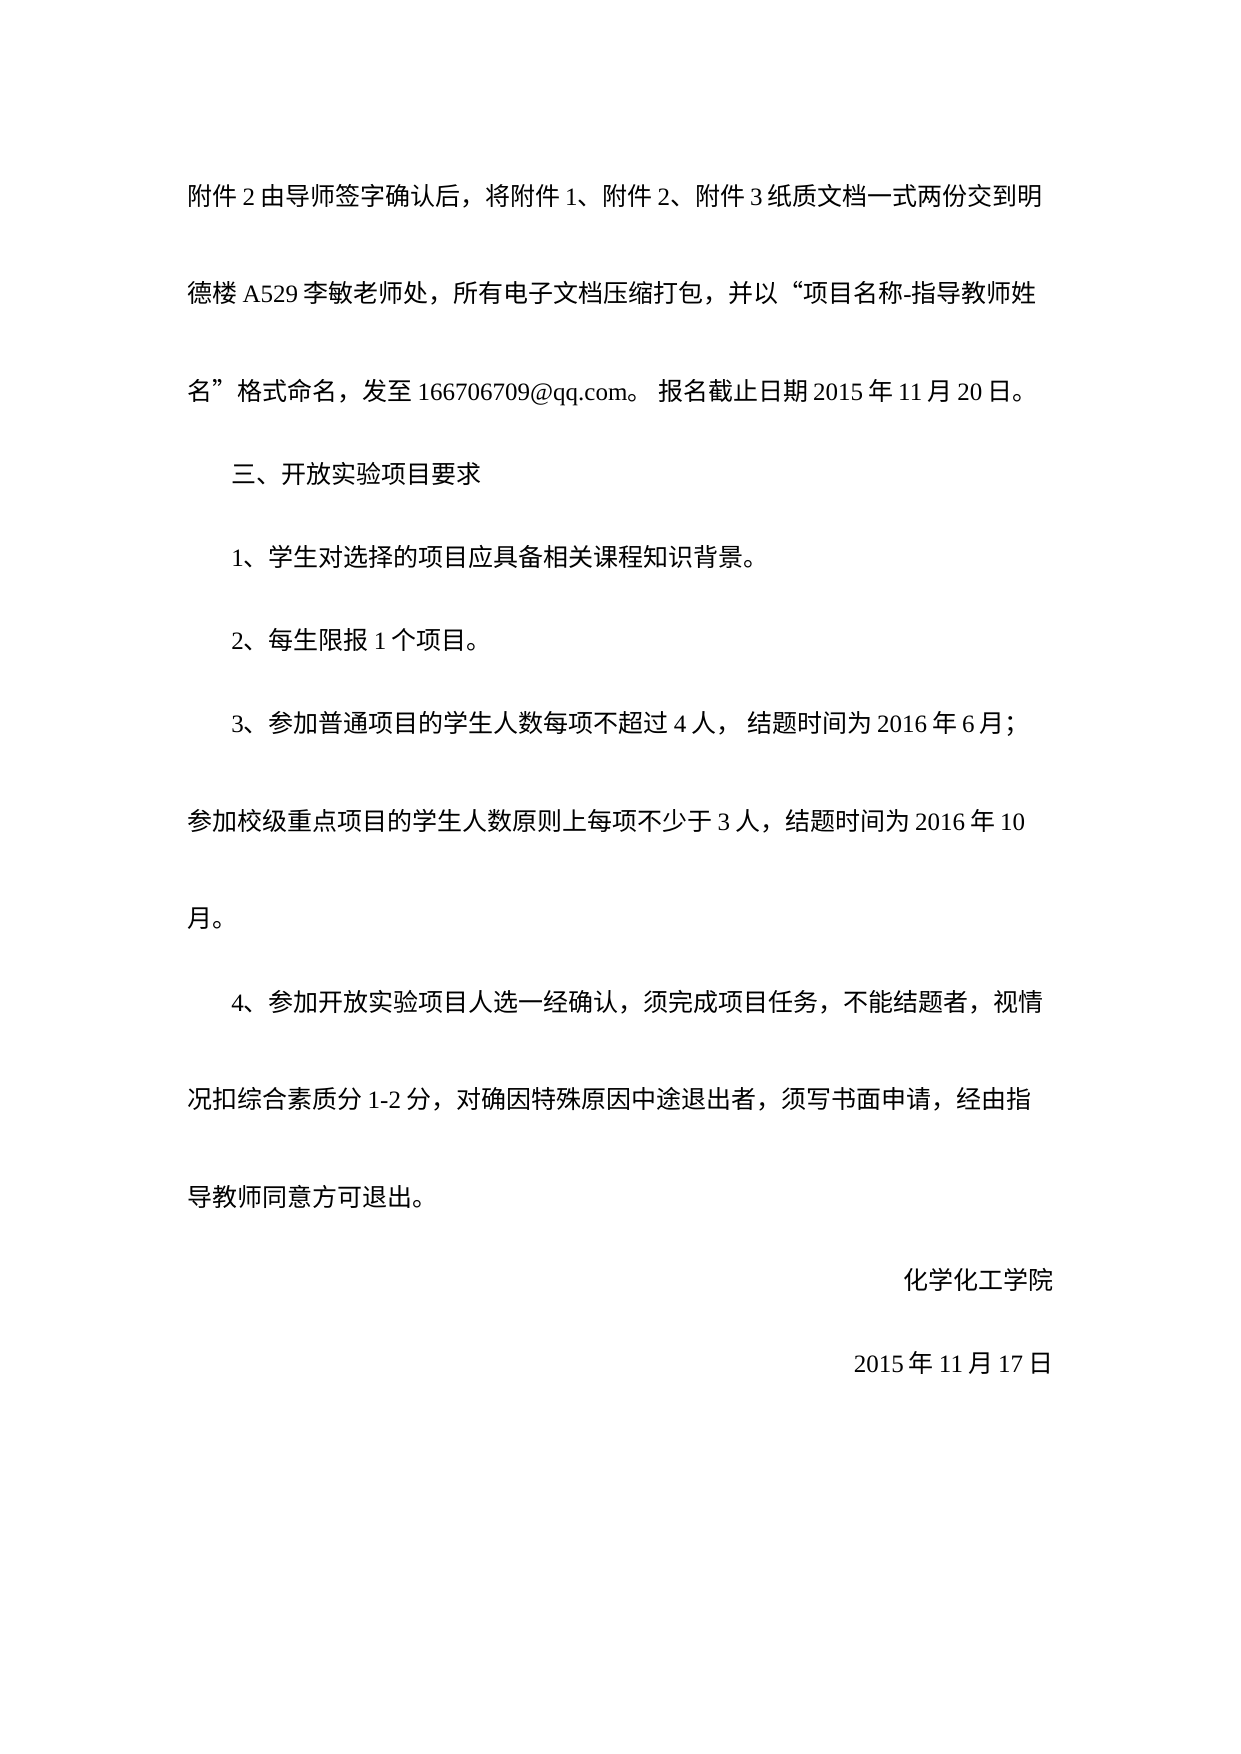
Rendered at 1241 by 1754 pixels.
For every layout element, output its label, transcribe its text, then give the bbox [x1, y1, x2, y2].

text 2015年11月17日 [187, 1329, 1053, 1394]
text 三、开放实验项目要求 [187, 440, 1053, 505]
text 4、参加开放实验项目人选一经确认，须完成项目任务，不能结题者，视情况扣综合素质分1-2分，对确因特殊原因中途退出者，须写书面申请，经由指导教师同意方可退出。 [187, 968, 1053, 1228]
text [187, 162, 1053, 422]
text 1、学生对选择的项目应具备相关课程知识背景。 [187, 523, 1053, 588]
text 3、参加普通项目的学生人数每项不超过4人， 结题时间为2016年6月；参加校级重点项目的学生人数原则上每项不少于3人，结题时间为2016年10月。 [187, 689, 1053, 949]
text 化学化工学院 [187, 1246, 1053, 1311]
text 2、每生限报1个项目。 [187, 606, 1053, 671]
